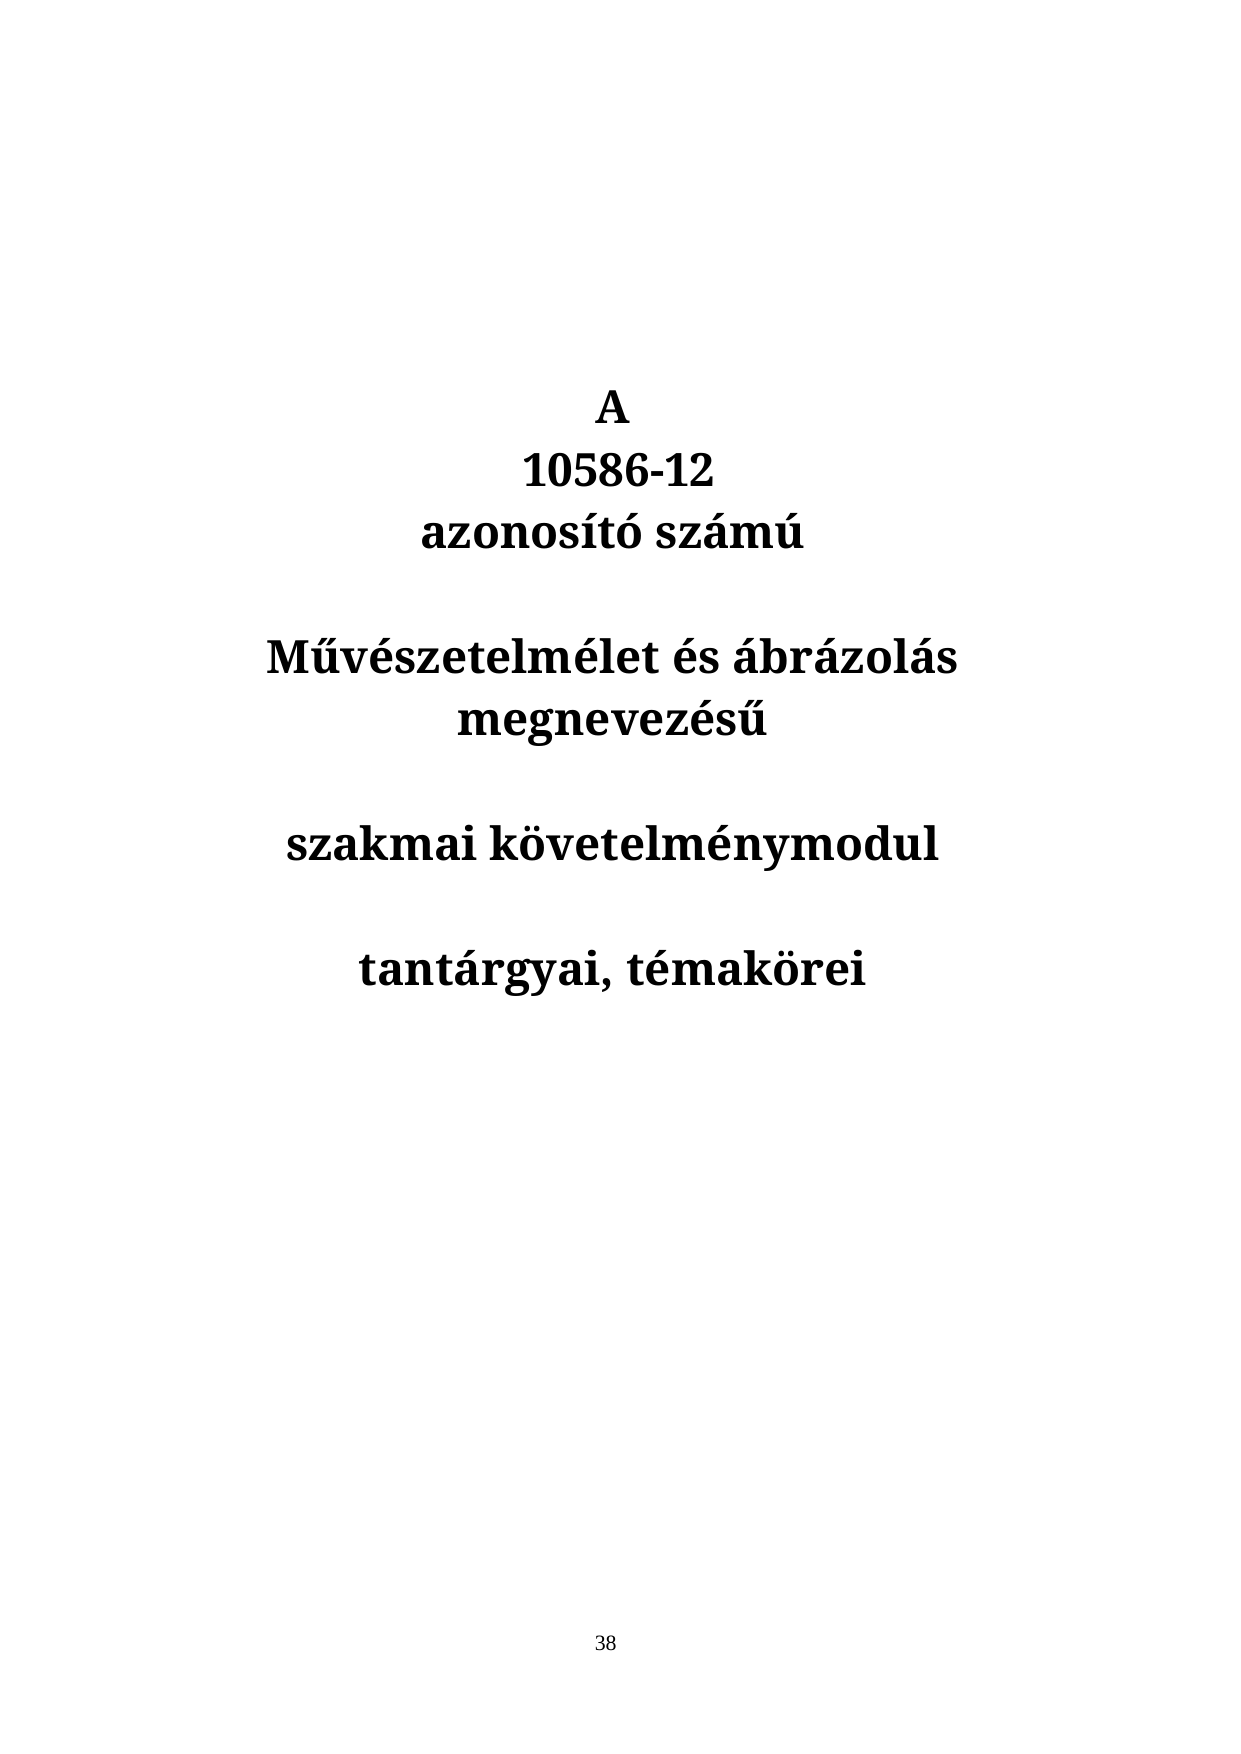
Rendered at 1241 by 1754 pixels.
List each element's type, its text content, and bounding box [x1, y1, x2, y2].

text azonosító számú [133, 499, 1093, 562]
text Művészetelmélet és ábrázolás [133, 624, 1093, 687]
text A [133, 375, 1093, 437]
text tantárgyai, témakörei [133, 936, 1093, 999]
text megnevezésű [133, 687, 1093, 749]
text szakmai követelménymodul [133, 811, 1093, 874]
text 10586-12 [133, 437, 1093, 499]
